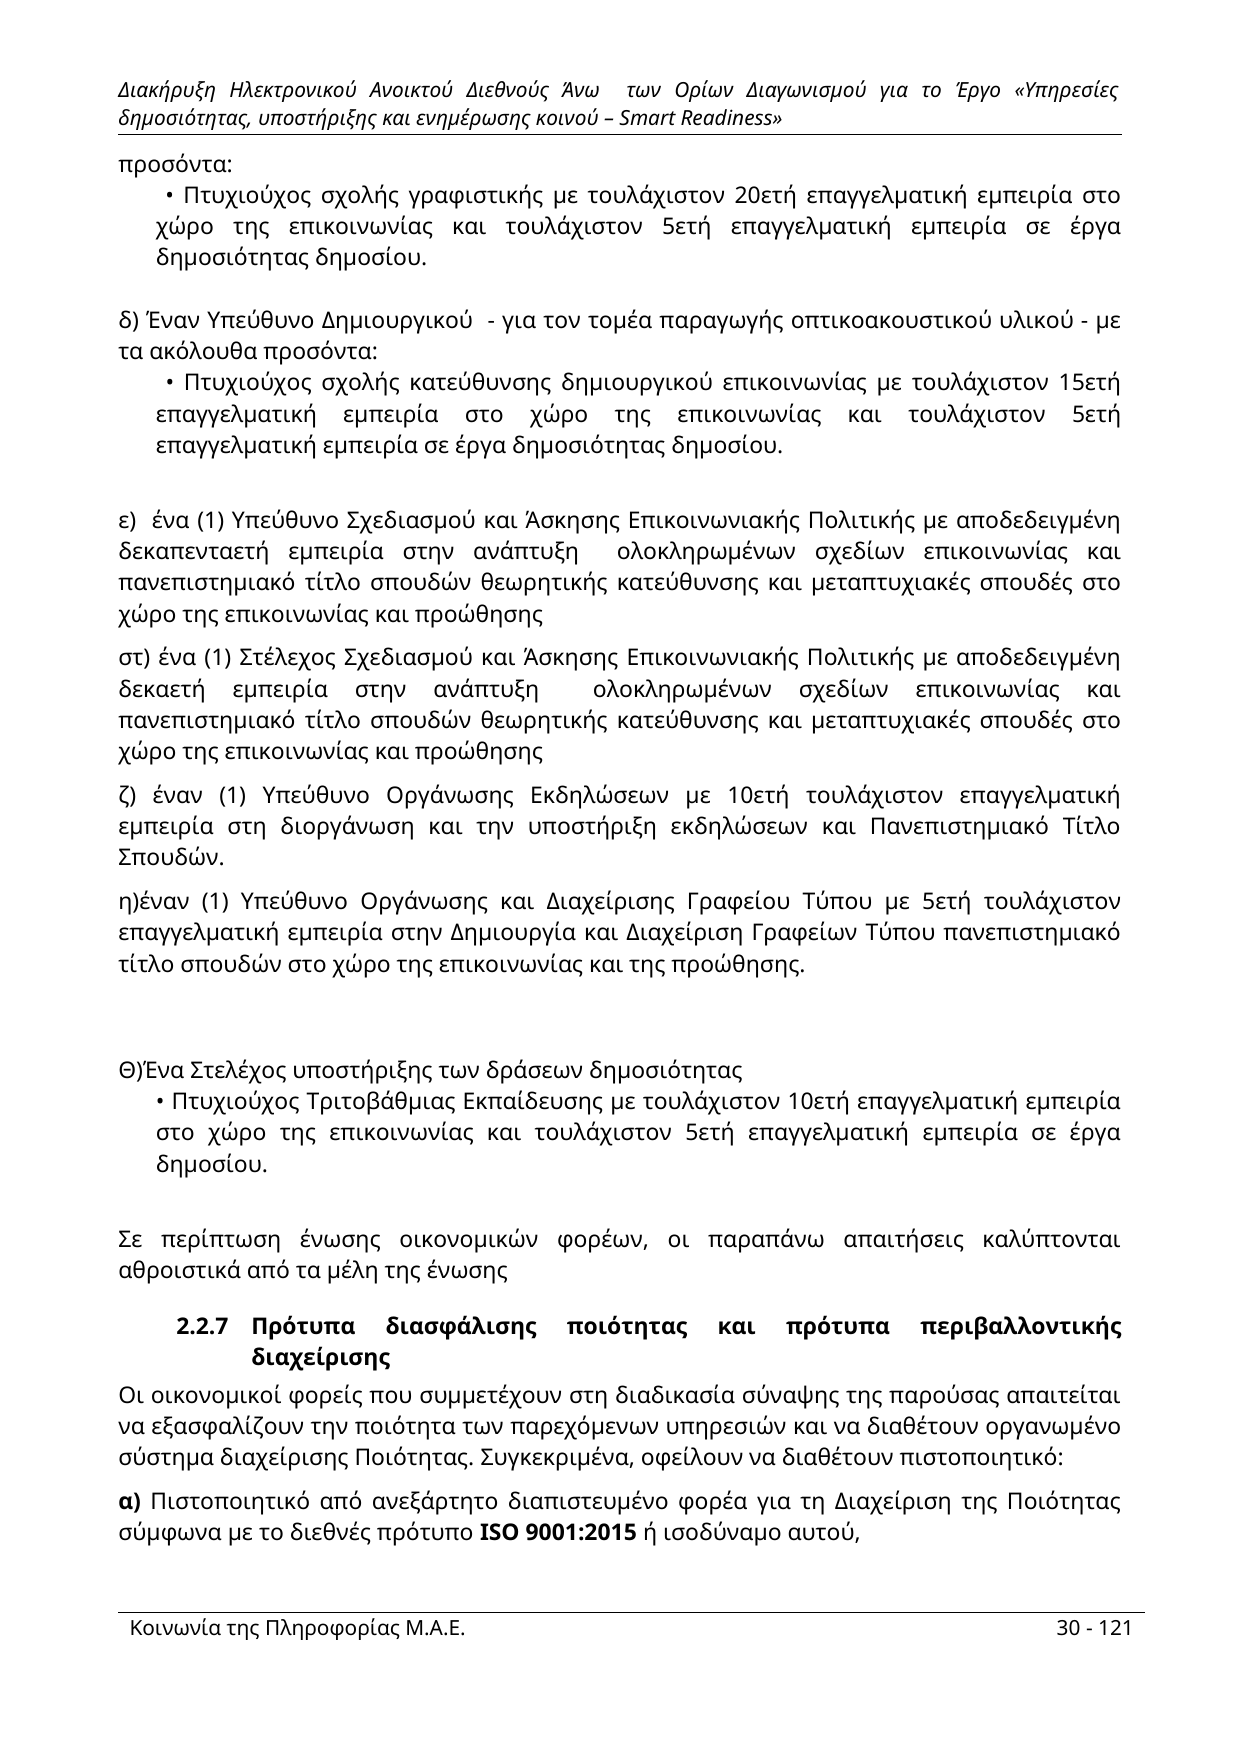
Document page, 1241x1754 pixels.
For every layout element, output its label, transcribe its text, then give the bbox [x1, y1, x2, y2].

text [118, 147, 1122, 179]
text • Πτυχιούχος Τριτοβάθμιας Εκπαίδευσης με τουλάχιστον 10ετή επαγγελματική εμπειρία στο χώρο της επικοινωνίας και τουλάχιστον 5ετή επαγγελματική εμπειρία σε έργα δημοσίου. [156, 1085, 1122, 1179]
text Σε περίπτωση ένωσης οικονομικών φορέων, οι παραπάνω απαιτήσεις καλύπτονται αθροιστικά από τα μέλη της ένωσης [118, 1222, 1122, 1285]
text η)έναν (1) Υπεύθυνο Οργάνωσης και Διαχείρισης Γραφείου Τύπου με 5ετή τουλάχιστον επαγγελματική εμπειρία στην Δημιουργία και Διαχείριση Γραφείων Τύπου πανεπιστημιακό τίτλο σπουδών στο χώρο της επικοινωνίας και της προώθησης. [118, 885, 1122, 979]
text δ) Έναν Υπεύθυνο Δημιουργικού - για τον τομέα παραγωγής οπτικοακουστικού υλικού - με τα ακόλουθα προσόντα: [118, 304, 1122, 366]
text ζ) έναν (1) Υπεύθυνο Οργάνωσης Εκδηλώσεων με 10ετή τουλάχιστον επαγγελματική εμπειρία στη διοργάνωση και την υποστήριξη εκδηλώσεων και Πανεπιστημιακό Τίτλο Σπουδών. [118, 779, 1122, 872]
text • Πτυχιούχος σχολής γραφιστικής με τουλάχιστον 20ετή επαγγελματική εμπειρία στο χώρο της επικοινωνίας και τουλάχιστον 5ετή επαγγελματική εμπειρία σε έργα δημοσιότητας δημοσίου. [156, 179, 1122, 272]
text ε) ένα (1) Υπεύθυνο Σχεδιασμού και Άσκησης Επικοινωνιακής Πολιτικής με αποδεδειγμένη δεκαπενταετή εμπειρία στην ανάπτυξη ολοκληρωμένων σχεδίων επικοινωνίας και πανεπιστημιακό τίτλο σπουδών θεωρητικής κατεύθυνσης και μεταπτυχιακές σπουδές στο χώρο της επικοινωνίας και προώθησης [118, 504, 1122, 629]
subtitle Πρότυπα διασφάλισης ποιότητας και πρότυπα περιβαλλοντικής διαχείρισης [176, 1310, 1122, 1372]
text στ) ένα (1) Στέλεχος Σχεδιασμού και Άσκησης Επικοινωνιακής Πολιτικής με αποδεδειγμένη δεκαετή εμπειρία στην ανάπτυξη ολοκληρωμένων σχεδίων επικοινωνίας και πανεπιστημιακό τίτλο σπουδών θεωρητικής κατεύθυνσης και μεταπτυχιακές σπουδές στο χώρο της επικοινωνίας και προώθησης [118, 641, 1122, 766]
text α) Πιστοποιητικό από ανεξάρτητο διαπιστευμένο φορέα για τη Διαχείριση της Ποιότητας σύμφωνα µε το διεθνές πρότυπο ISO 9001:2015 ή ισοδύναμο αυτού, [118, 1485, 1122, 1547]
text Θ)Ένα Στελέχος υποστήριξης των δράσεων δημοσιότητας [118, 1054, 1122, 1085]
text Οι οικονομικοί φορείς που συμμετέχουν στη διαδικασία σύναψης της παρούσας απαιτείται να εξασφαλίζουν την ποιότητα των παρεχόμενων υπηρεσιών και να διαθέτουν οργανωμένο σύστημα διαχείρισης Ποιότητας. Συγκεκριμένα, οφείλουν να διαθέτουν πιστοποιητικό: [118, 1379, 1122, 1472]
text • Πτυχιούχος σχολής κατεύθυνσης δημιουργικού επικοινωνίας με τουλάχιστον 15ετή επαγγελματική εμπειρία στο χώρο της επικοινωνίας και τουλάχιστον 5ετή επαγγελματική εμπειρία σε έργα δημοσιότητας δημοσίου. [156, 366, 1122, 460]
